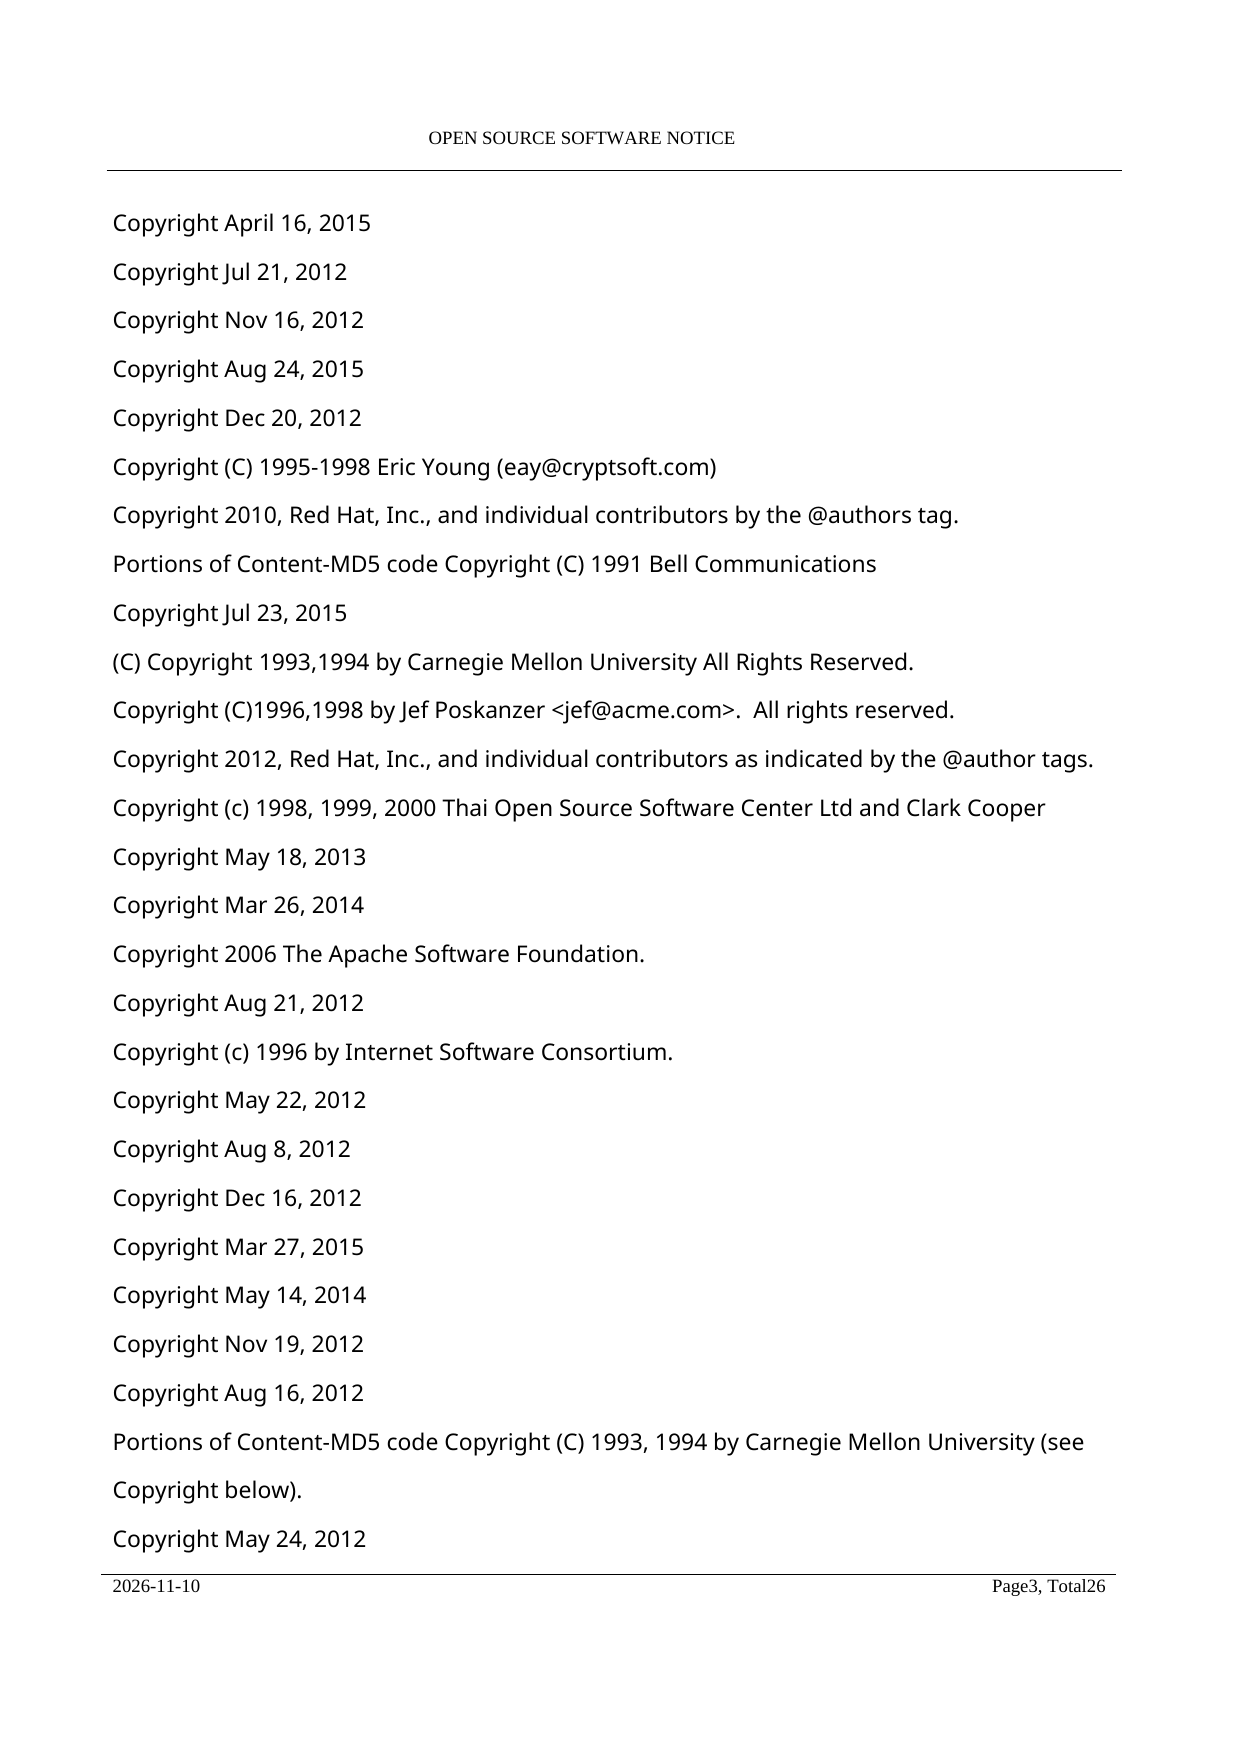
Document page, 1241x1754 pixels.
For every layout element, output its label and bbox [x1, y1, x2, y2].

text [112, 206, 1128, 1555]
